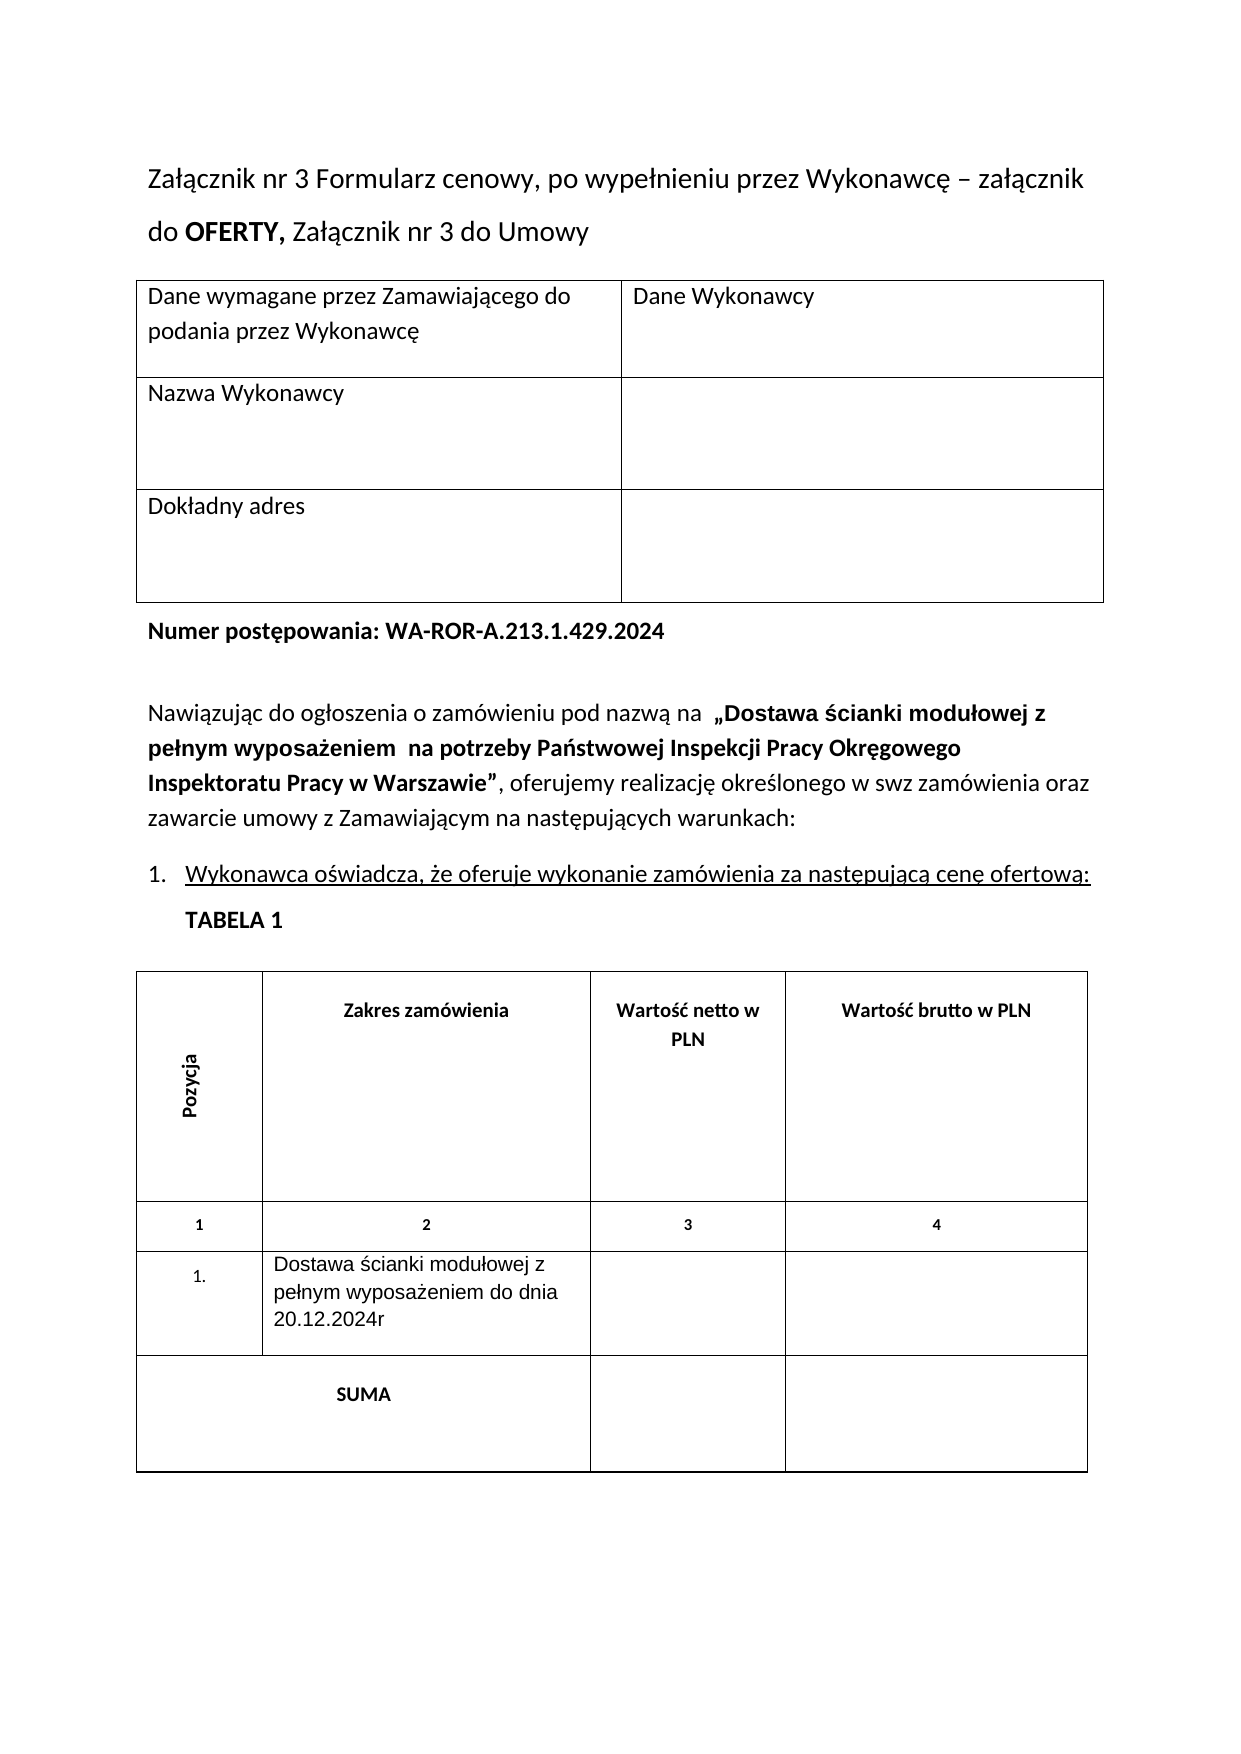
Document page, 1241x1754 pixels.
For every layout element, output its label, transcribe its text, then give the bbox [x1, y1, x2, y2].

table_header Dane Wykonawcy [622, 281, 1103, 377]
table_cell Nazwa Wykonawcy [137, 378, 621, 489]
table_header Pozycja [137, 972, 262, 1201]
table_header Dane wymagane przez Zamawiającego do podania przez Wykonawcę [137, 281, 621, 377]
table_cell Dokładny adres [137, 490, 621, 602]
subtitle Załącznik nr 3 Formularz cenowy, po wypełnieniu przez Wykonawcę – załącznik do OFERTY, Załącznik nr 3 do Umowy [148, 160, 1093, 249]
table_cell 1. [137, 1252, 262, 1355]
text Nawiązując do ogłoszenia o zamówieniu pod nazwą na „Dostawa ścianki modułowej z pełnym wyposażeniem na potrzeby Państwowej Inspekcji Pracy Okręgowego Inspektoratu Pracy w Warszawie”, oferujemy realizację określonego w swz zamówienia oraz zawarcie umowy z Zamawiającym na następujących warunkach: [148, 698, 1093, 833]
table_cell [591, 1356, 785, 1471]
list Wykonawca oświadcza, że oferuje wykonanie zamówienia za następującą cenę ofertową: TABELA 1 [148, 858, 1093, 935]
table_cell [591, 1252, 785, 1355]
table_cell 2 [263, 1202, 590, 1251]
table_cell [786, 1252, 1087, 1355]
table_cell 1 [137, 1202, 262, 1251]
table_header Zakres zamówienia [263, 972, 590, 1201]
table_header Wartość netto w PLN [591, 972, 785, 1201]
table_cell Dostawa ścianki modułowej z pełnym wyposażeniem do dnia 20.12.2024r [263, 1252, 590, 1355]
table_cell 4 [786, 1202, 1087, 1251]
table_cell SUMA [137, 1356, 590, 1471]
table_cell [786, 1356, 1087, 1471]
table_cell [622, 490, 1103, 602]
table_cell 3 [591, 1202, 785, 1251]
text Numer postępowania: WA-ROR-A.213.1.429.2024 [148, 615, 1093, 646]
table_header Wartość brutto w PLN [786, 972, 1087, 1201]
table_cell [622, 378, 1103, 489]
